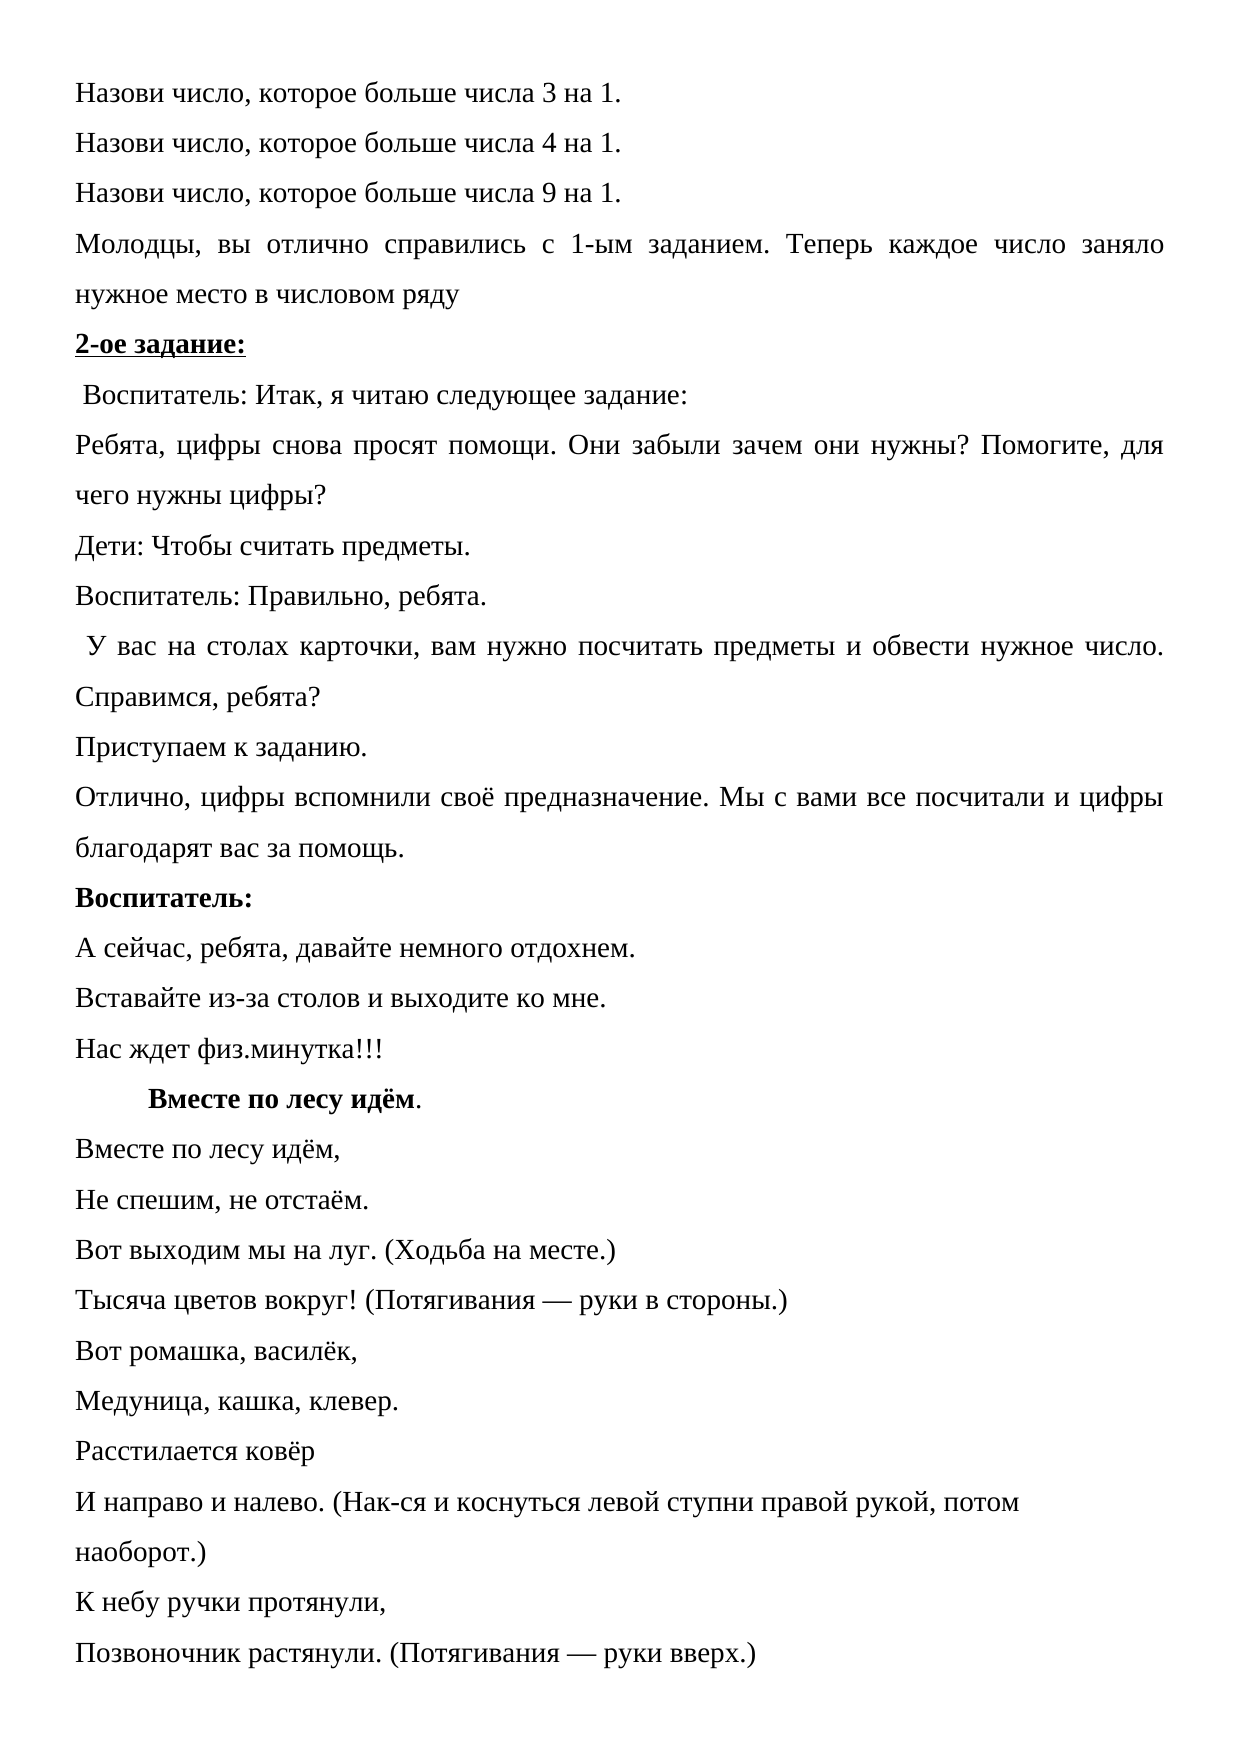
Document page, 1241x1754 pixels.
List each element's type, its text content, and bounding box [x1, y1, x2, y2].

text Назови число, которое больше числа 3 на 1. [75, 75, 1165, 108]
text 2-ое задание: [75, 327, 1165, 360]
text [75, 1132, 1165, 1668]
text У вас на столах карточки, вам нужно посчитать предметы и обвести нужное число. Справимся, ребята? [75, 628, 1165, 712]
text Назови число, которое больше числа 9 на 1. [75, 176, 1165, 209]
text Приступаем к заданию. [75, 729, 1165, 763]
text Назови число, которое больше числа 4 на 1. [75, 125, 1165, 159]
text Воспитатель: Правильно, ребята. [75, 578, 1165, 612]
text Молодцы, вы отлично справились с 1-ым заданием. Теперь каждое число заняло нужное место в числовом ряду [75, 226, 1165, 310]
text Дети: Чтобы считать предметы. [75, 528, 1165, 561]
text Вставайте из-за столов и выходите ко мне. [75, 981, 1165, 1014]
text Нас ждет физ.минутка!!! [75, 1031, 1165, 1064]
text Ребята, цифры снова просят помощи. Они забыли зачем они нужны? Помогите, для чего нужны цифры? [75, 427, 1165, 511]
text А сейчас, ребята, давайте немного отдохнем. [75, 930, 1165, 964]
text Вместе по лесу идём. [75, 1081, 1165, 1115]
text Воспитатель: [75, 880, 1165, 913]
text Отлично, цифры вспомнили своё предназначение. Мы с вами все посчитали и цифры благодарят вас за помощь. [75, 779, 1165, 863]
text Воспитатель: Итак, я читаю следующее задание: [75, 377, 1165, 410]
